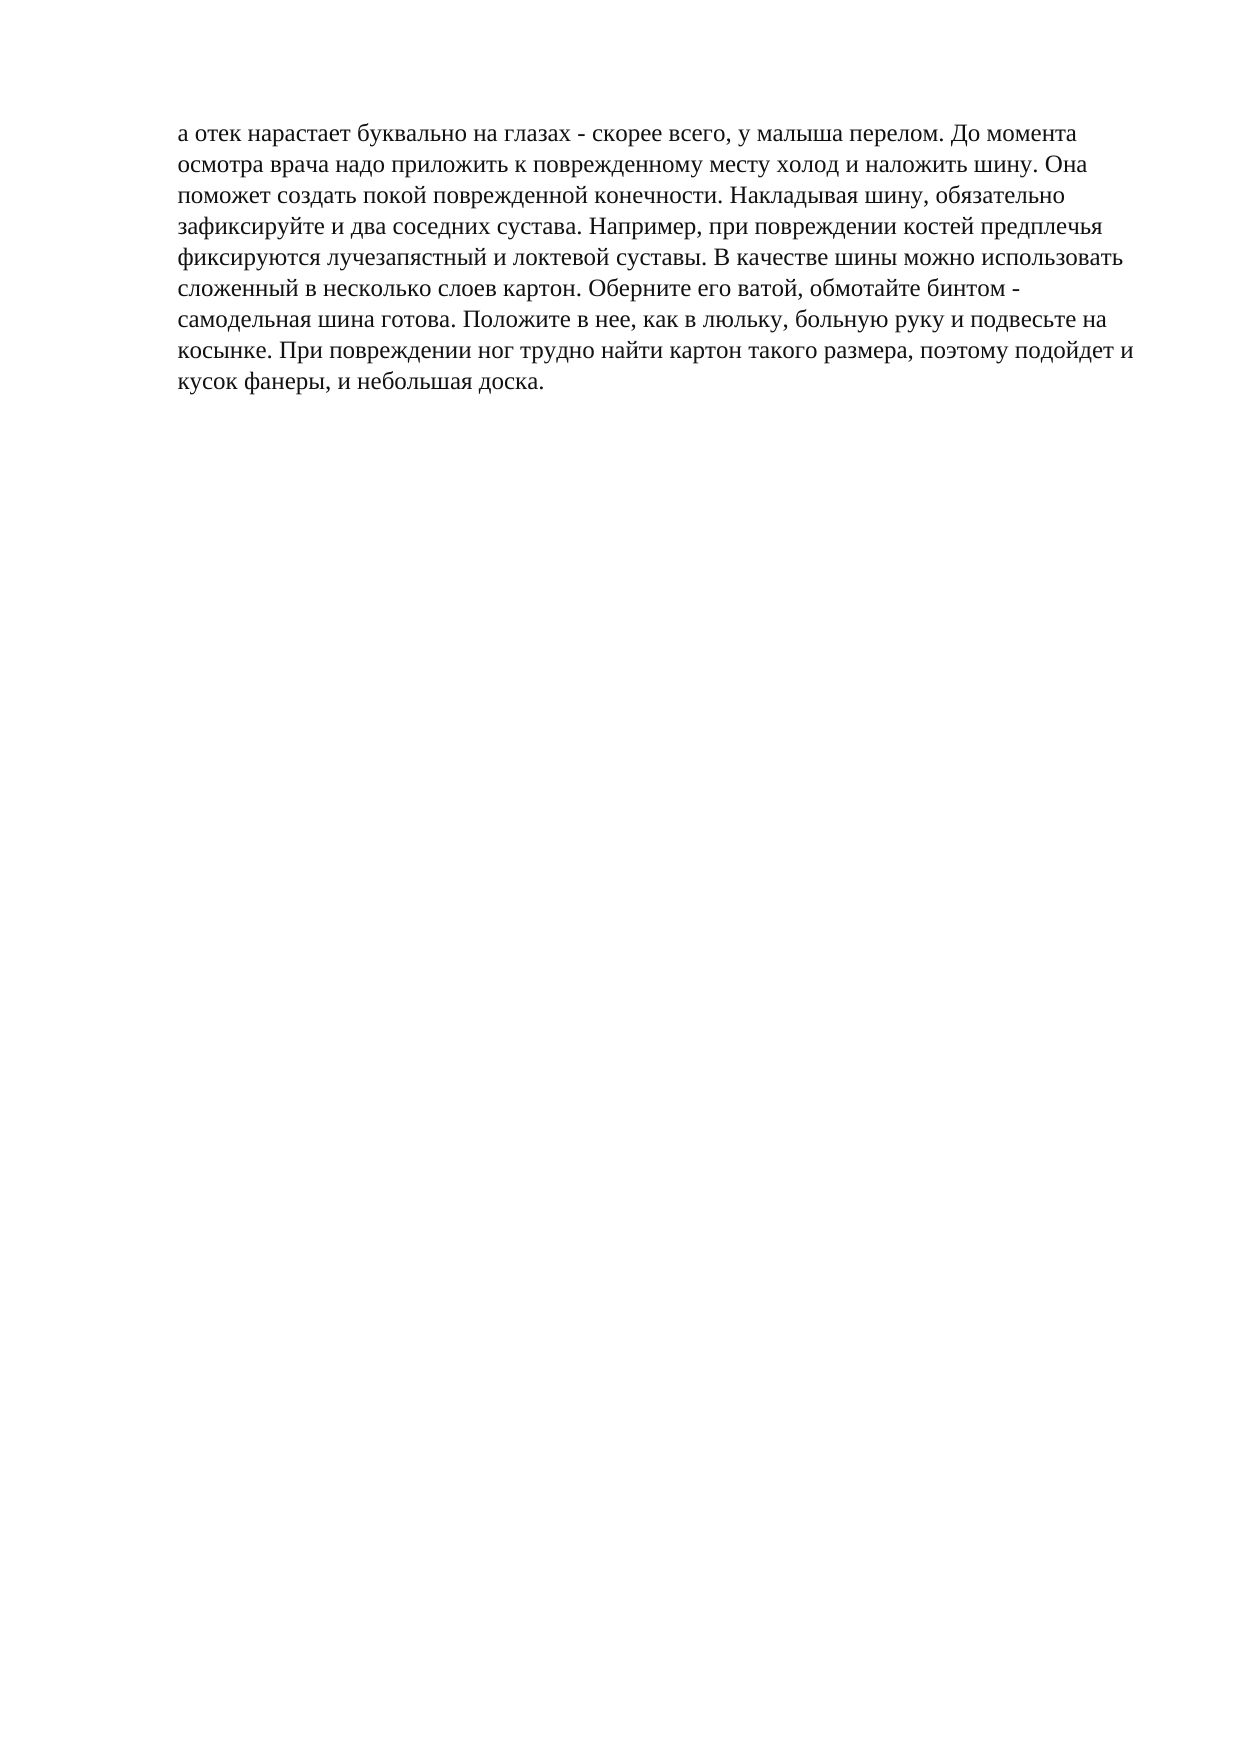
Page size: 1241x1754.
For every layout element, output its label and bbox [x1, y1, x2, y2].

text [177, 118, 1152, 395]
